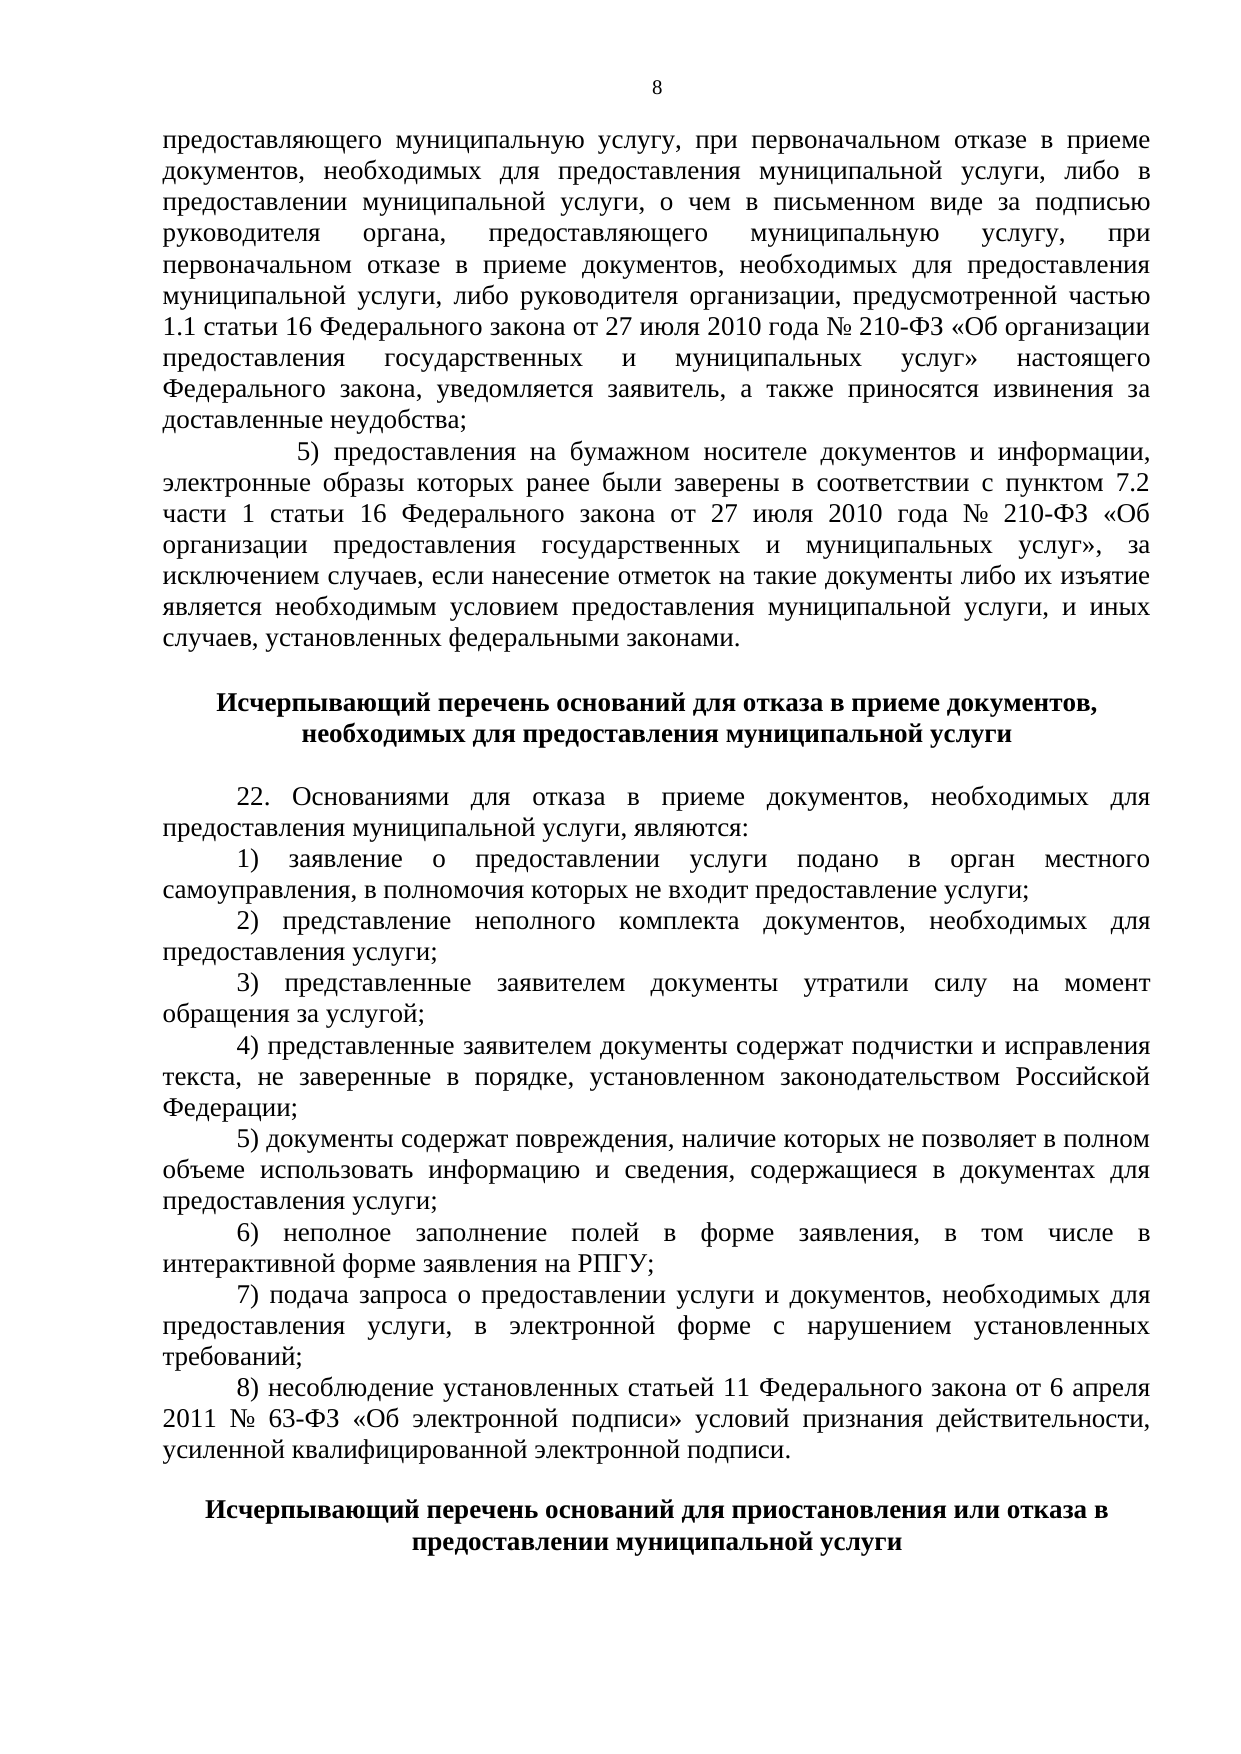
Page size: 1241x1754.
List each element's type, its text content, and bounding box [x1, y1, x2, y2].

text 5) предоставления на бумажном носителе документов и информации, электронные образы которых ранее были заверены в соответствии с пунктом 7.2 части 1 статьи 16 Федерального закона от 27 июля 2010 года № 210-ФЗ «Об организации предоставления государственных и муниципальных услуг», за исключением случаев, если нанесение отметок на такие документы либо их изъятие является необходимым условием предоставления муниципальной услуги, и иных случаев, установленных федеральными законами. [162, 434, 1152, 653]
text 7) подача запроса о предоставлении услуги и документов, необходимых для предоставления услуги, в электронной форме с нарушением установленных требований; [162, 1278, 1152, 1371]
text 8) несоблюдение установленных статьей 11 Федерального закона от 6 апреля 2011 № 63-ФЗ «Об электронной подписи» условий признания действительности, усиленной квалифицированной электронной подписи. [162, 1371, 1152, 1465]
text 1) заявление о предоставлении услуги подано в орган местного самоуправления, в полномочия которых не входит предоставление услуги; [162, 842, 1152, 904]
text 6) неполное заполнение полей в форме заявления, в том числе в интерактивной форме заявления на РПГУ; [162, 1216, 1152, 1278]
text Исчерпывающий перечень оснований для приостановления или отказа в предоставлении муниципальной услуги [162, 1493, 1152, 1556]
text 2) представление неполного комплекта документов, необходимых для предоставления услуги; [162, 904, 1152, 966]
text Исчерпывающий перечень оснований для отказа в приеме документов, необходимых для предоставления муниципальной услуги [162, 686, 1152, 748]
text 5) документы содержат повреждения, наличие которых не позволяет в полном объеме использовать информацию и сведения, содержащиеся в документах для предоставления услуги; [162, 1122, 1152, 1216]
text 22. Основаниями для отказа в приеме документов, необходимых для предоставления муниципальной услуги, являются: [162, 779, 1152, 842]
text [162, 123, 1152, 434]
text 4) представленные заявителем документы содержат подчистки и исправления текста, не заверенные в порядке, установленном законодательством Российской Федерации; [162, 1029, 1152, 1122]
text 3) представленные заявителем документы утратили силу на момент обращения за услугой; [162, 966, 1152, 1029]
